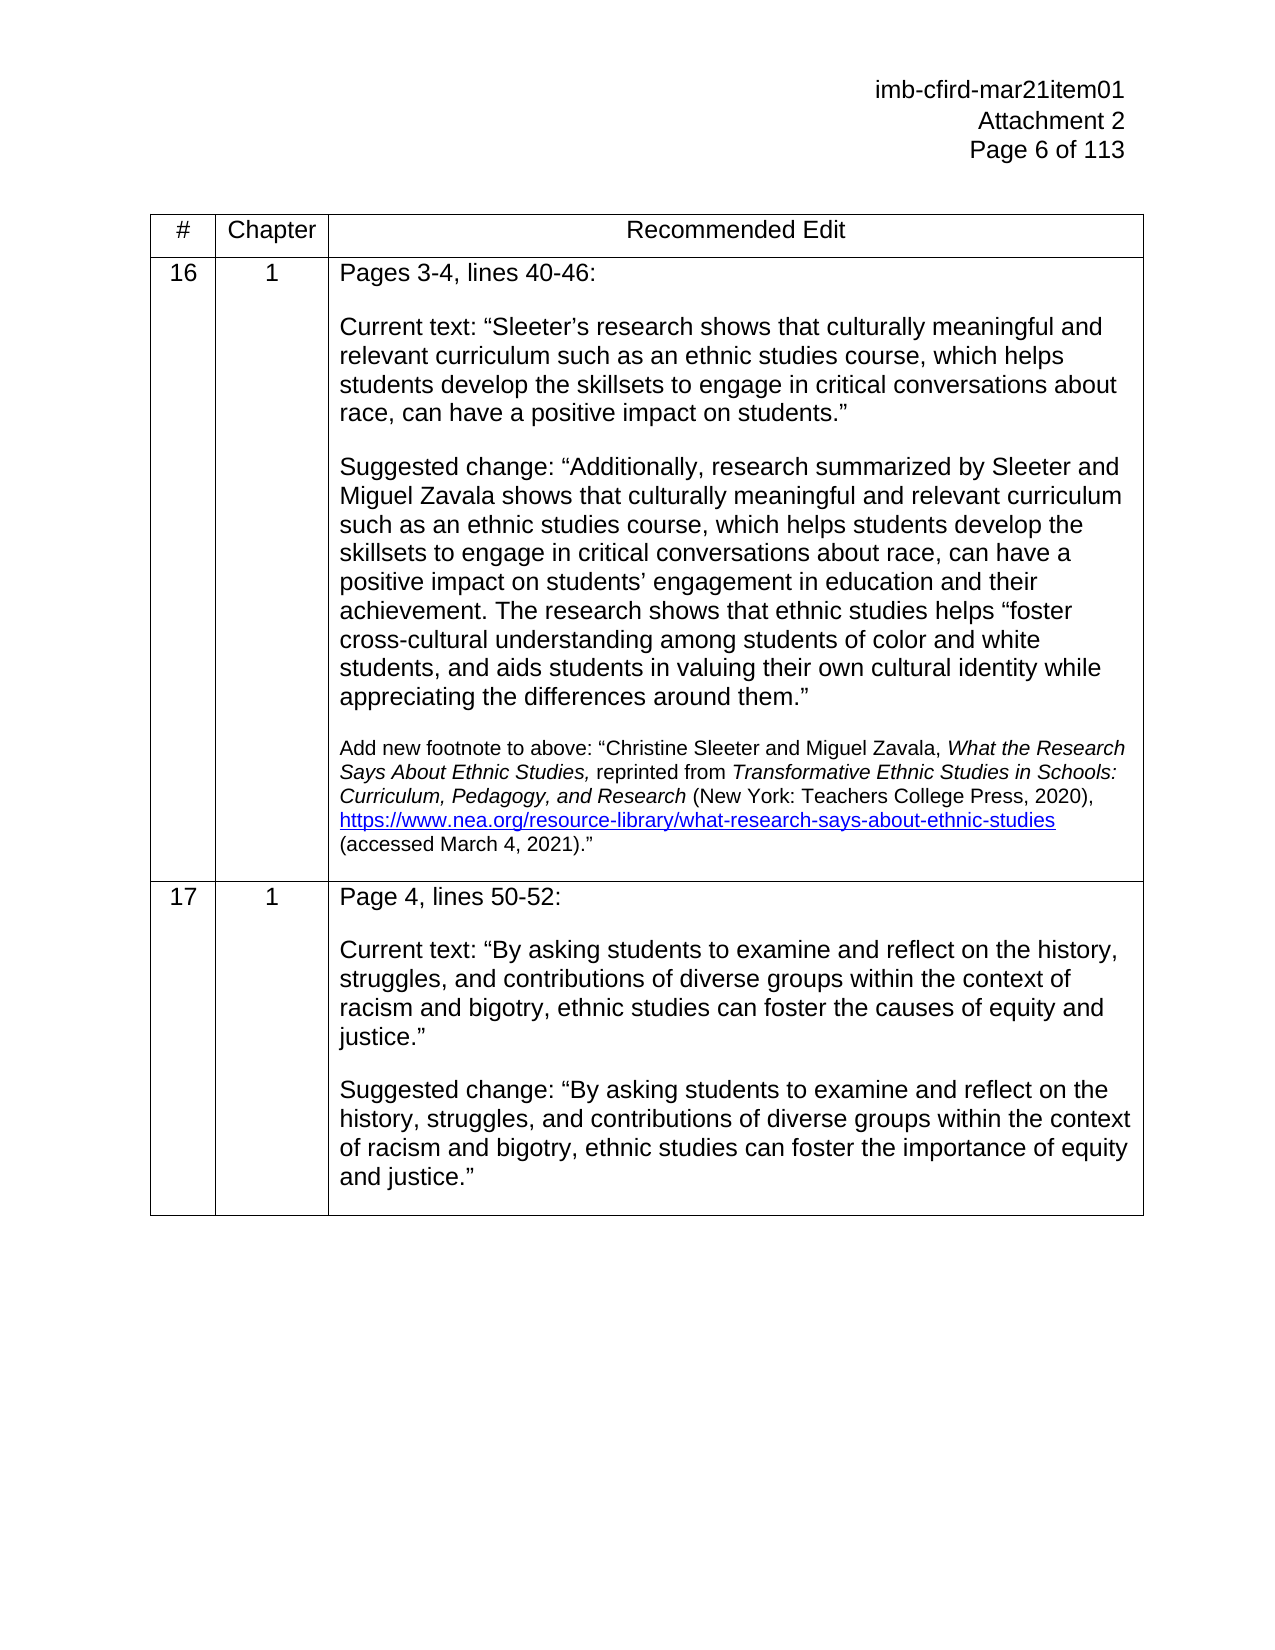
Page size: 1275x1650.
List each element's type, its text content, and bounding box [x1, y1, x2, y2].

table_header # [151, 215, 215, 257]
table_cell 16 [151, 258, 215, 881]
table_cell 1 [216, 258, 328, 881]
table_cell Page 4, lines 50-52: Current text: “By asking students to examine and reflect on the history, struggles, and contributions of diverse groups within the context of racism and bigotry, ethnic studies can foster the causes of equity and justice.” Suggested change: “By asking students to examine and reflect on the history, struggles, and contributions of diverse groups within the context of racism and bigotry, ethnic studies can foster the importance of equity and justice.” [329, 882, 1143, 1215]
table_cell 17 [151, 882, 215, 1215]
table_header Chapter [216, 215, 328, 257]
table_cell Pages 3-4, lines 40-46: Current text: “Sleeter’s research shows that culturally meaningful and relevant curriculum such as an ethnic studies course, which helps students develop the skillsets to engage in critical conversations about race, can have a positive impact on students.” Suggested change: “Additionally, research summarized by Sleeter and Miguel Zavala shows that culturally meaningful and relevant curriculum such as an ethnic studies course, which helps students develop the skillsets to engage in critical conversations about race, can have a positive impact on students’ engagement in education and their achievement. The research shows that ethnic studies helps “foster cross-cultural understanding among students of color and white students, and aids students in valuing their own cultural identity while appreciating the differences around them.” Add new footnote to above: “Christine Sleeter and Miguel Zavala, What the Research Says About Ethnic Studies, reprinted from Transformative Ethnic Studies in Schools: Curriculum, Pedagogy, and Research (New York: Teachers College Press, 2020), https://www.nea.org/resource-library/what-research-says-about-ethnic-studies (accessed March 4, 2021).” [329, 258, 1143, 881]
table_cell 1 [216, 882, 328, 1215]
table_header Recommended Edit [329, 215, 1143, 257]
